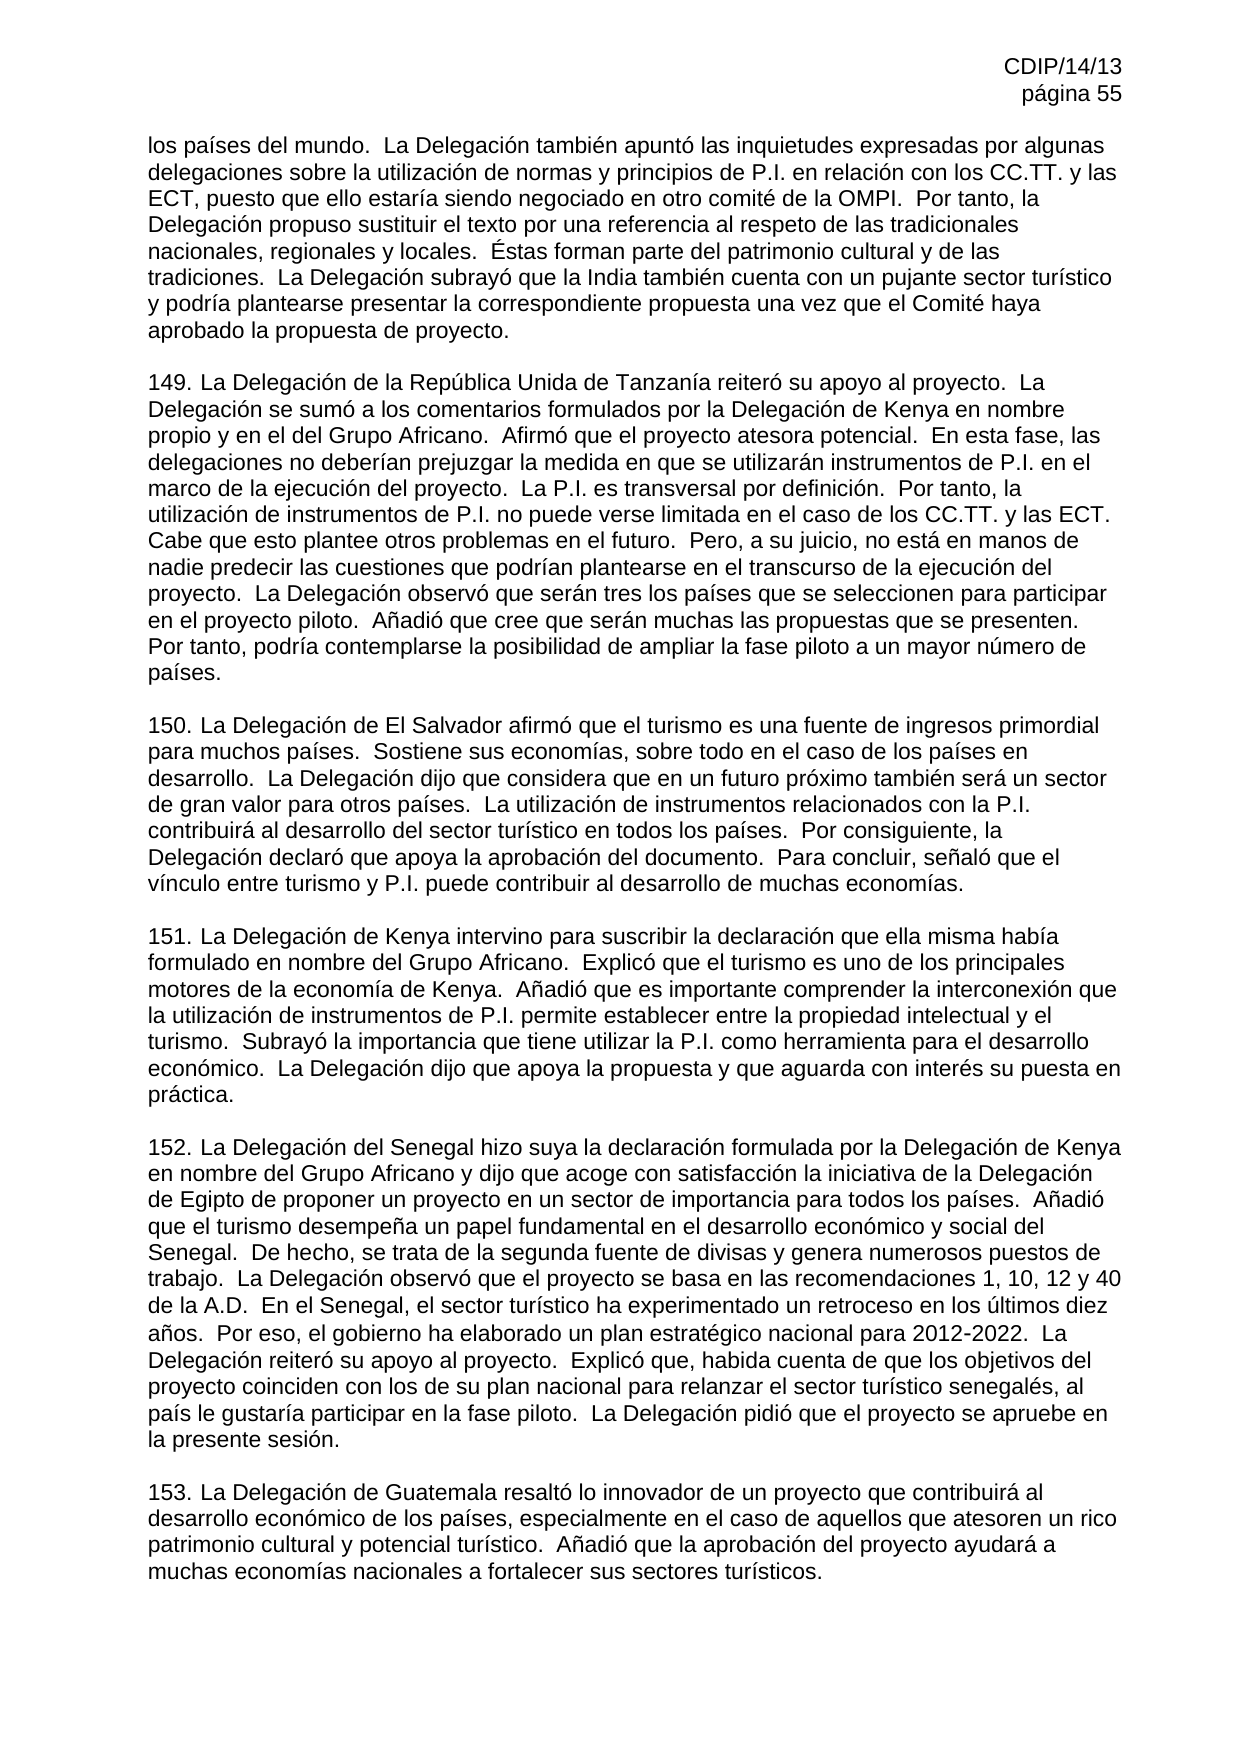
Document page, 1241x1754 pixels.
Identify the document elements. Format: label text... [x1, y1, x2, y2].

list La Delegación de El Salvador afirmó que el turismo es una fuente de ingresos primordial para muchos países. Sostiene sus economías, sobre todo en el caso de los países en desarrollo. La Delegación dijo que considera que en un futuro próximo también será un sector de gran valor para otros países. La utilización de instrumentos relacionados con la P.I. contribuirá al desarrollo del sector turístico en todos los países. Por consiguiente, la Delegación declaró que apoya la aprobación del documento. Para concluir, señaló que el vínculo entre turismo y P.I. puede contribuir al desarrollo de muchas economías. [148, 712, 1122, 896]
list La Delegación de Kenya intervino para suscribir la declaración que ella misma había formulado en nombre del Grupo Africano. Explicó que el turismo es uno de los principales motores de la economía de Kenya. Añadió que es importante comprender la interconexión que la utilización de instrumentos de P.I. permite establecer entre la propiedad intelectual y el turismo. Subrayó la importancia que tiene utilizar la P.I. como herramienta para el desarrollo económico. La Delegación dijo que apoya la propuesta y que aguarda con interés su puesta en práctica. [148, 923, 1122, 1107]
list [148, 132, 1122, 343]
list La Delegación de Guatemala resaltó lo innovador de un proyecto que contribuirá al desarrollo económico de los países, especialmente en el caso de aquellos que atesoren un rico patrimonio cultural y potencial turístico. Añadió que la aprobación del proyecto ayudará a muchas economías nacionales a fortalecer sus sectores turísticos. [148, 1479, 1122, 1584]
list La Delegación de la República Unida de Tanzanía reiteró su apoyo al proyecto. La Delegación se sumó a los comentarios formulados por la Delegación de Kenya en nombre propio y en el del Grupo Africano. Afirmó que el proyecto atesora potencial. En esta fase, las delegaciones no deberían prejuzgar la medida en que se utilizarán instrumentos de P.I. en el marco de la ejecución del proyecto. La P.I. es transversal por definición. Por tanto, la utilización de instrumentos de P.I. no puede verse limitada en el caso de los CC.TT. y las ECT. Cabe que esto plantee otros problemas en el futuro. Pero, a su juicio, no está en manos de nadie predecir las cuestiones que podrían plantearse en el transcurso de la ejecución del proyecto. La Delegación observó que serán tres los países que se seleccionen para participar en el proyecto piloto. Añadió que cree que serán muchas las propuestas que se presenten. Por tanto, podría contemplarse la posibilidad de ampliar la fase piloto a un mayor número de países. [148, 369, 1122, 686]
list La Delegación del Senegal hizo suya la declaración formulada por la Delegación de Kenya en nombre del Grupo Africano y dijo que acoge con satisfacción la iniciativa de la Delegación de Egipto de proponer un proyecto en un sector de importancia para todos los países. Añadió que el turismo desempeña un papel fundamental en el desarrollo económico y social del Senegal. De hecho, se trata de la segunda fuente de divisas y genera numerosos puestos de trabajo. La Delegación observó que el proyecto se basa en las recomendaciones 1, 10, 12 y 40 de la A.D. En el Senegal, el sector turístico ha experimentado un retroceso en los últimos diez años. Por eso, el gobierno ha elaborado un plan estratégico nacional para 2012-2022. La Delegación reiteró su apoyo al proyecto. Explicó que, habida cuenta de que los objetivos del proyecto coinciden con los de su plan nacional para relanzar el sector turístico senegalés, al país le gustaría participar en la fase piloto. La Delegación pidió que el proyecto se apruebe en la presente sesión. [148, 1134, 1122, 1452]
